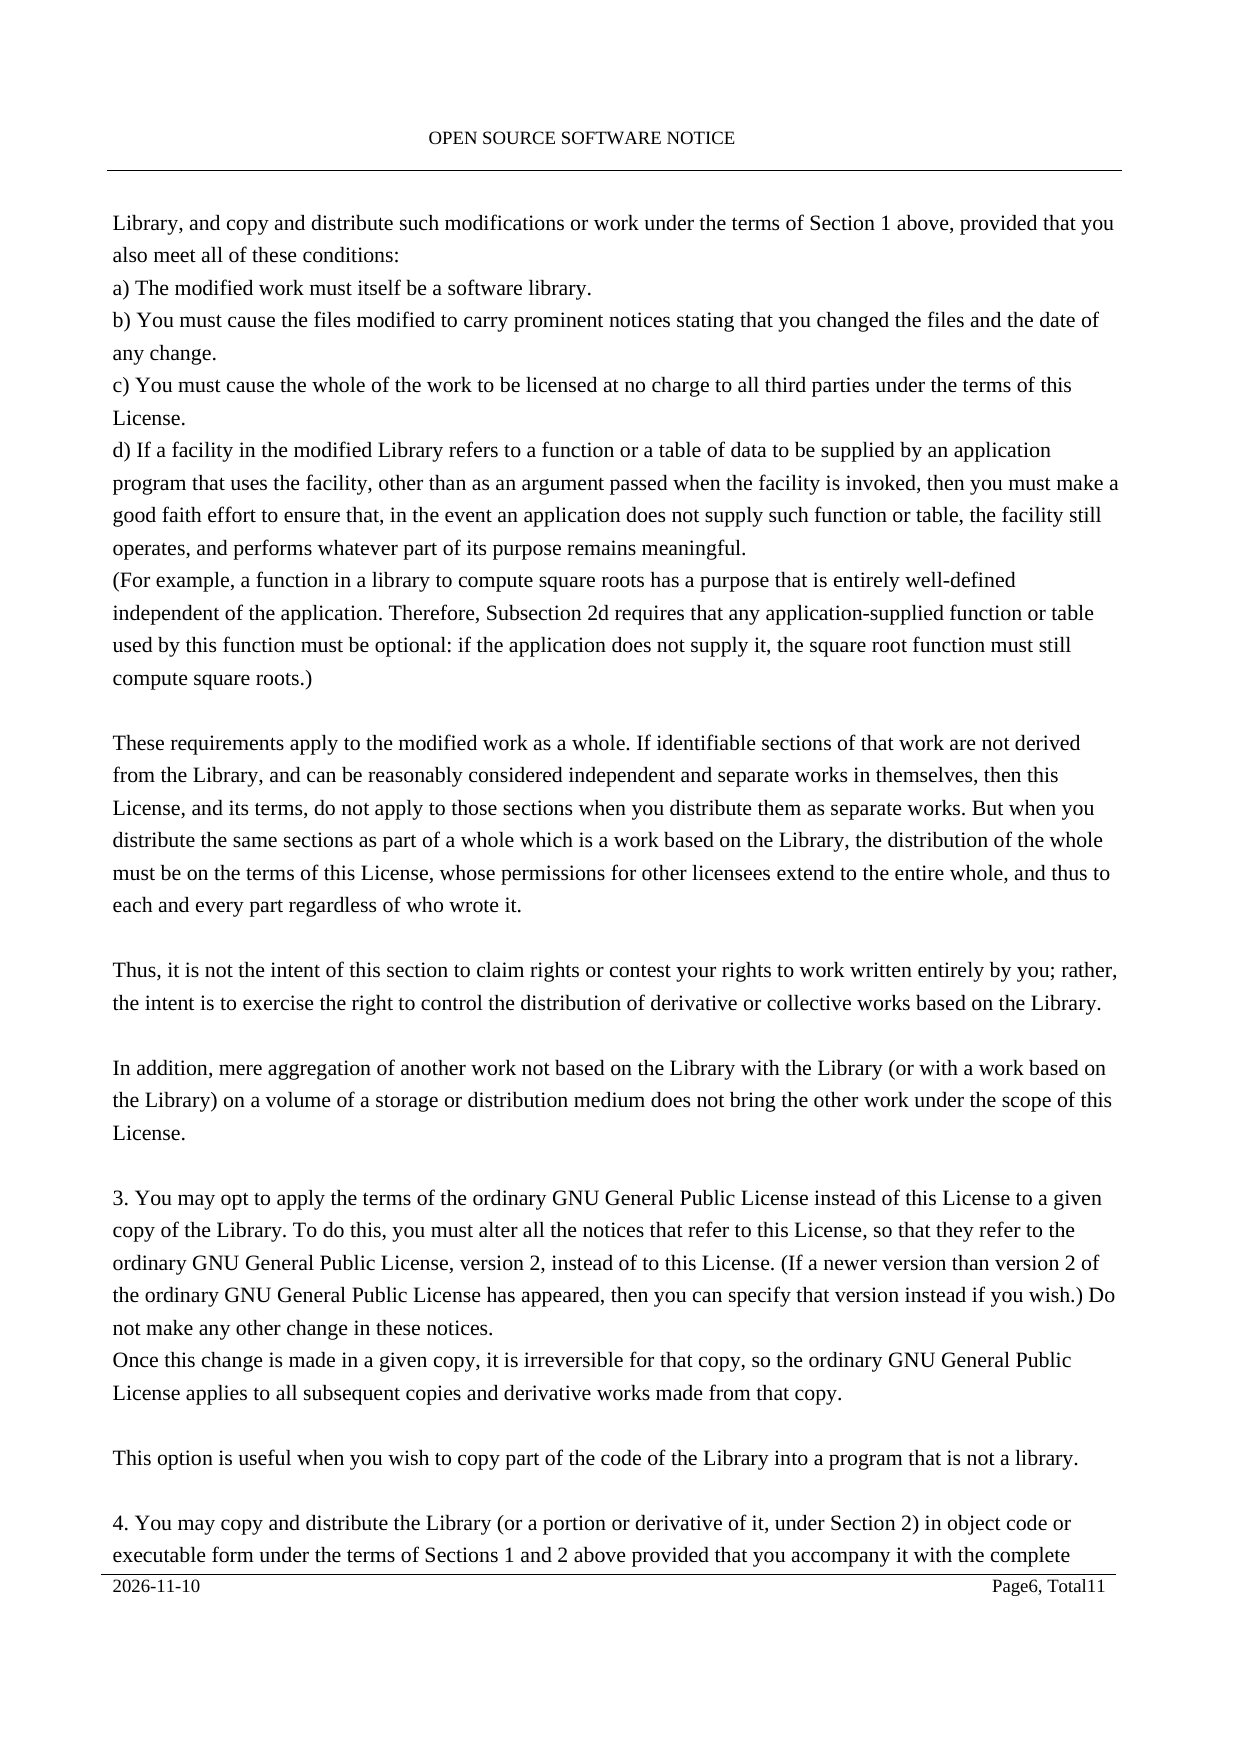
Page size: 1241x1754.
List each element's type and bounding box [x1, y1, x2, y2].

text [112, 206, 1128, 1571]
